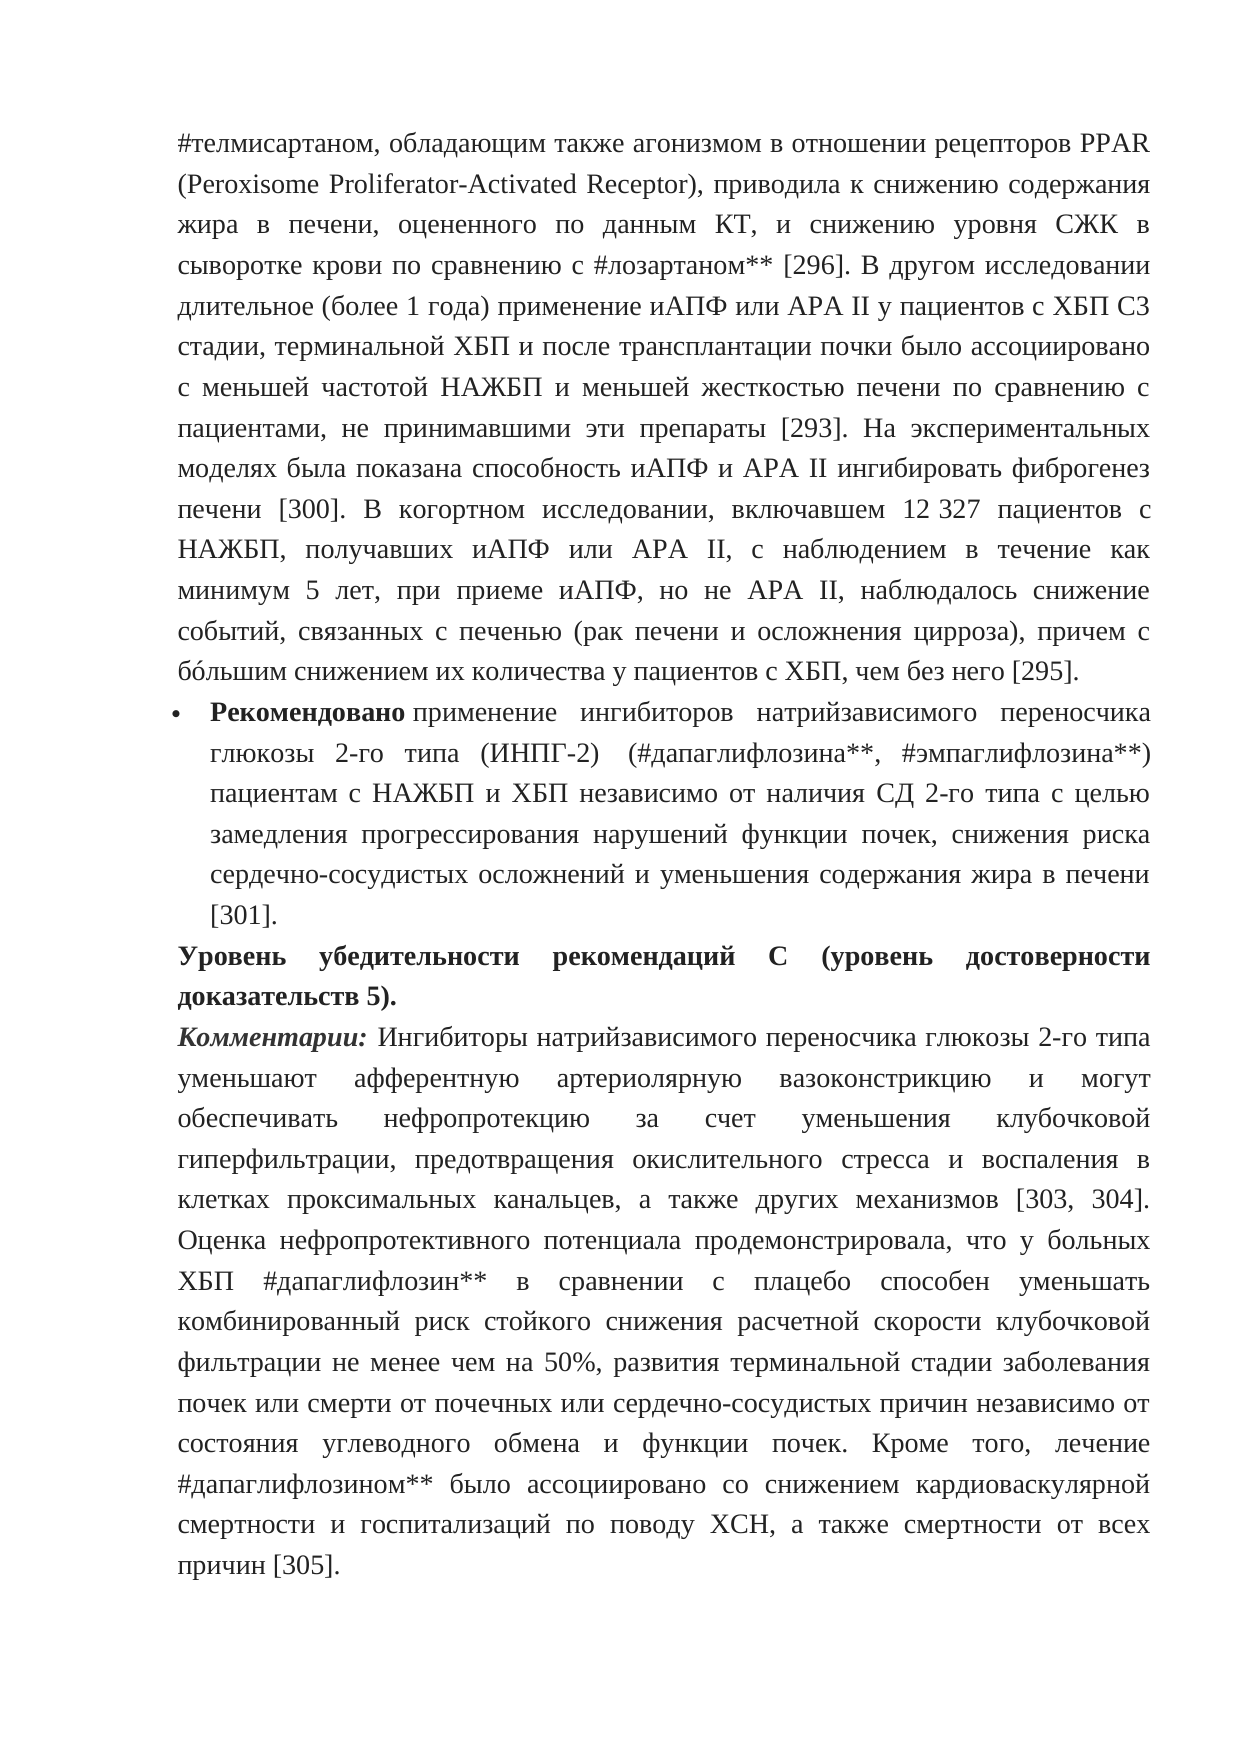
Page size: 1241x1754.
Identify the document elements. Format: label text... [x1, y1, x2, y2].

text Уровень убедительности рекомендаций С (уровень достоверности доказательств 5). [177, 931, 1152, 1012]
list Рекомендовано применение ингибиторов натрийзависимого переносчика глюкозы 2-го типа (ИНПГ-2) (#дапаглифлозина**, #эмпаглифлозина**) пациентам с НАЖБП и ХБП независимо от наличия СД 2-го типа с целью замедления прогрессирования нарушений функции почек, снижения риска сердечно-сосудистых осложнений и уменьшения содержания жира в печени [301]. [172, 687, 1152, 931]
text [177, 118, 1152, 687]
text Комментарии: Ингибиторы натрийзависимого переносчика глюкозы 2-го типа уменьшают афферентную артериолярную вазоконстрикцию и могут обеспечивать нефропротекцию за счет уменьшения клубочковой гиперфильтрации, предотвращения окислительного стресса и воспаления в клетках проксимальных канальцев, а также других механизмов [303, 304]. Оценка нефропротективного потенциала продемонстрировала, что у больных ХБП #дапаглифлозин** в сравнении с плацебо способен уменьшать комбинированный риск стойкого снижения расчетной скорости клубочковой фильтрации не менее чем на 50%, развития терминальной стадии заболевания почек или смерти от почечных или сердечно-сосудистых причин независимо от состояния углеводного обмена и функции почек. Кроме того, лечение #дапаглифлозином** было ассоциировано со снижением кардиоваскулярной смертности и госпитализаций по поводу ХСН, а также смертности от всех причин [305]. [177, 1012, 1152, 1581]
